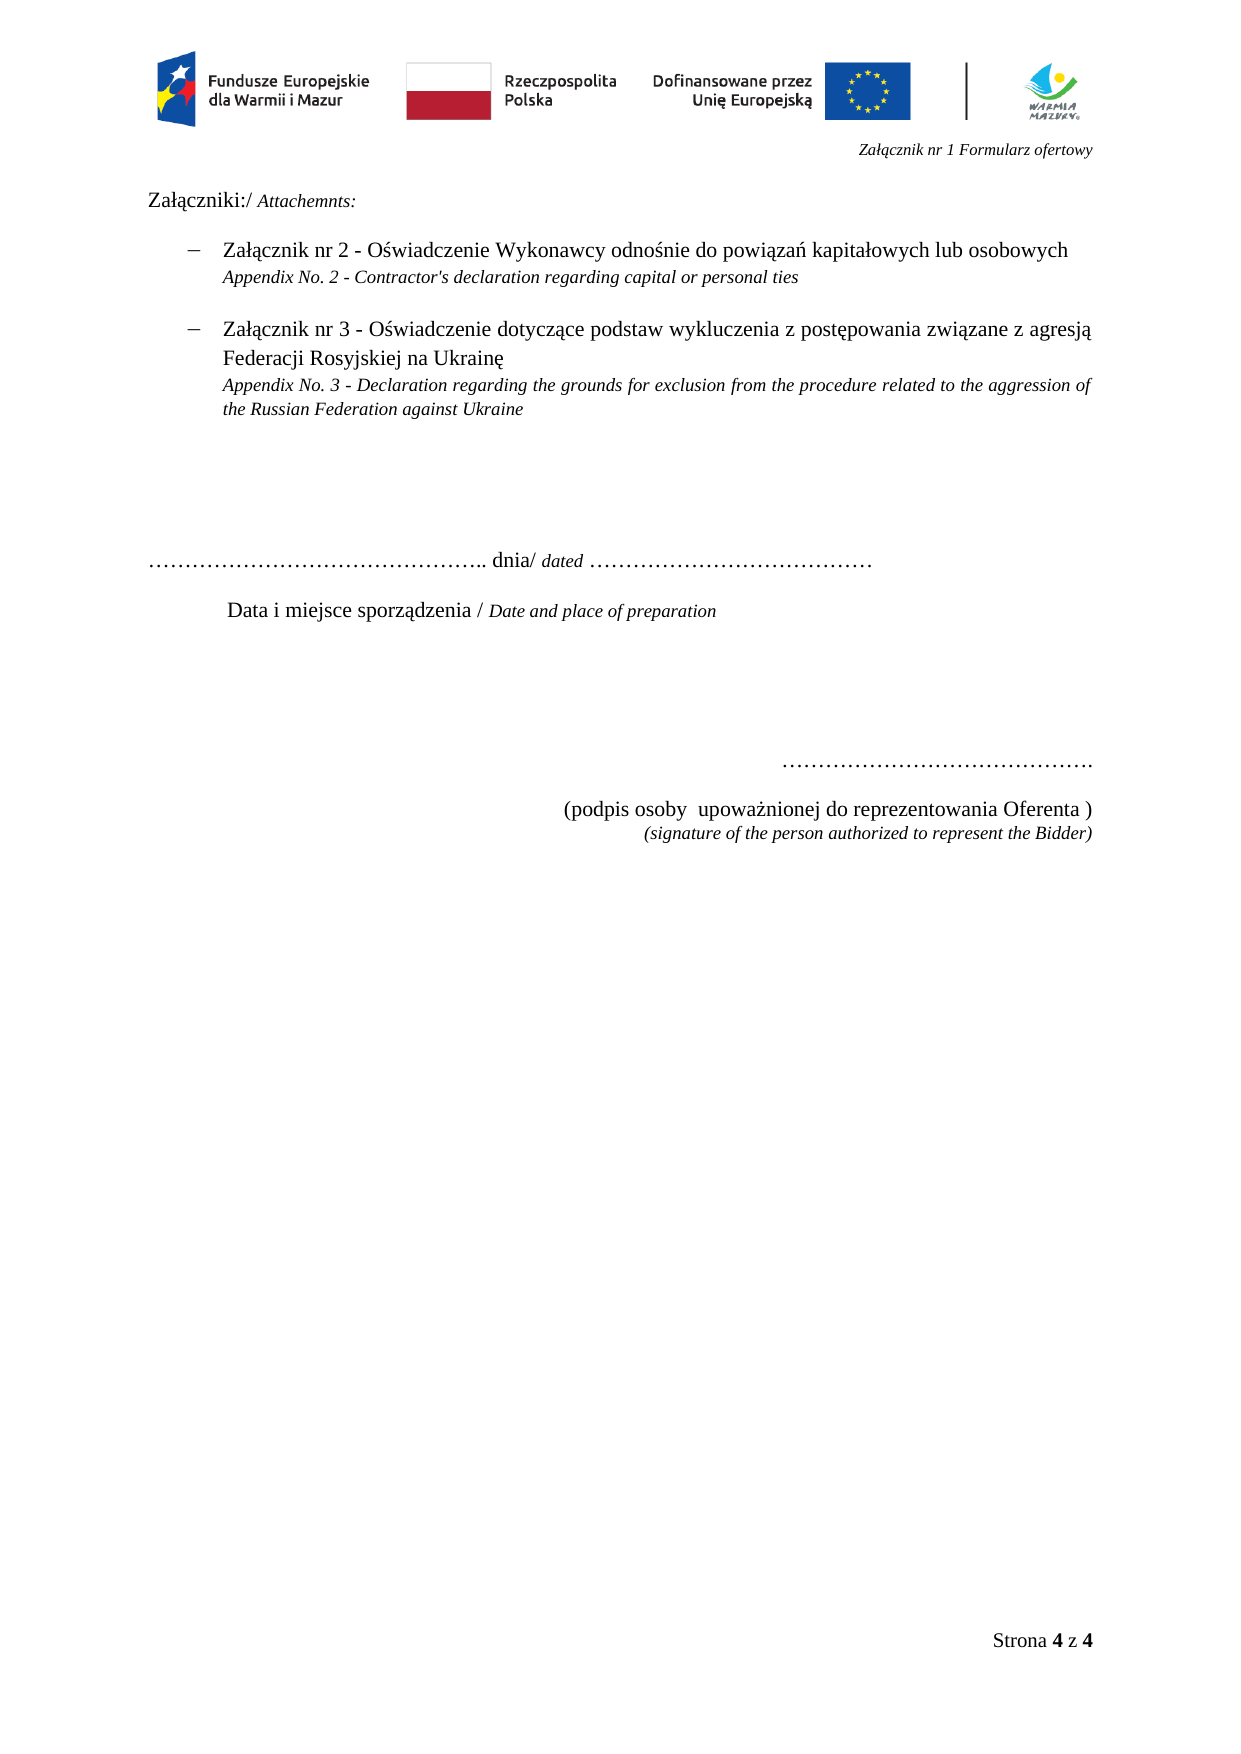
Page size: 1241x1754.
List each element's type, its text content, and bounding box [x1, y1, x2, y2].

picture [146, 36, 1093, 137]
list Załącznik nr 2 - Oświadczenie Wykonawcy odnośnie do powiązań kapitałowych lub osobowych [185, 237, 1093, 262]
text (podpis osoby upoważnionej do reprezentowania Oferenta ) [148, 796, 1093, 822]
text ……………………………………….. dnia/ dated ………………………………… [148, 547, 1093, 573]
text Appendix No. 2 - Contractor's declaration regarding capital or personal ties [223, 266, 1093, 288]
text (signature of the person authorized to represent the Bidder) [148, 822, 1093, 843]
text ……………………………………. [148, 747, 1093, 772]
list Załącznik nr 3 - Oświadczenie dotyczące podstaw wykluczenia z postępowania związane z agresją Federacji Rosyjskiej na Ukrainę [185, 316, 1093, 370]
text Data i miejsce sporządzenia / Date and place of preparation [221, 597, 1093, 622]
text Appendix No. 3 - Declaration regarding the grounds for exclusion from the procedure related to the aggression of the Russian Federation against Ukraine [223, 373, 1093, 420]
text Załączniki:/ Attachemnts: [148, 187, 1093, 212]
